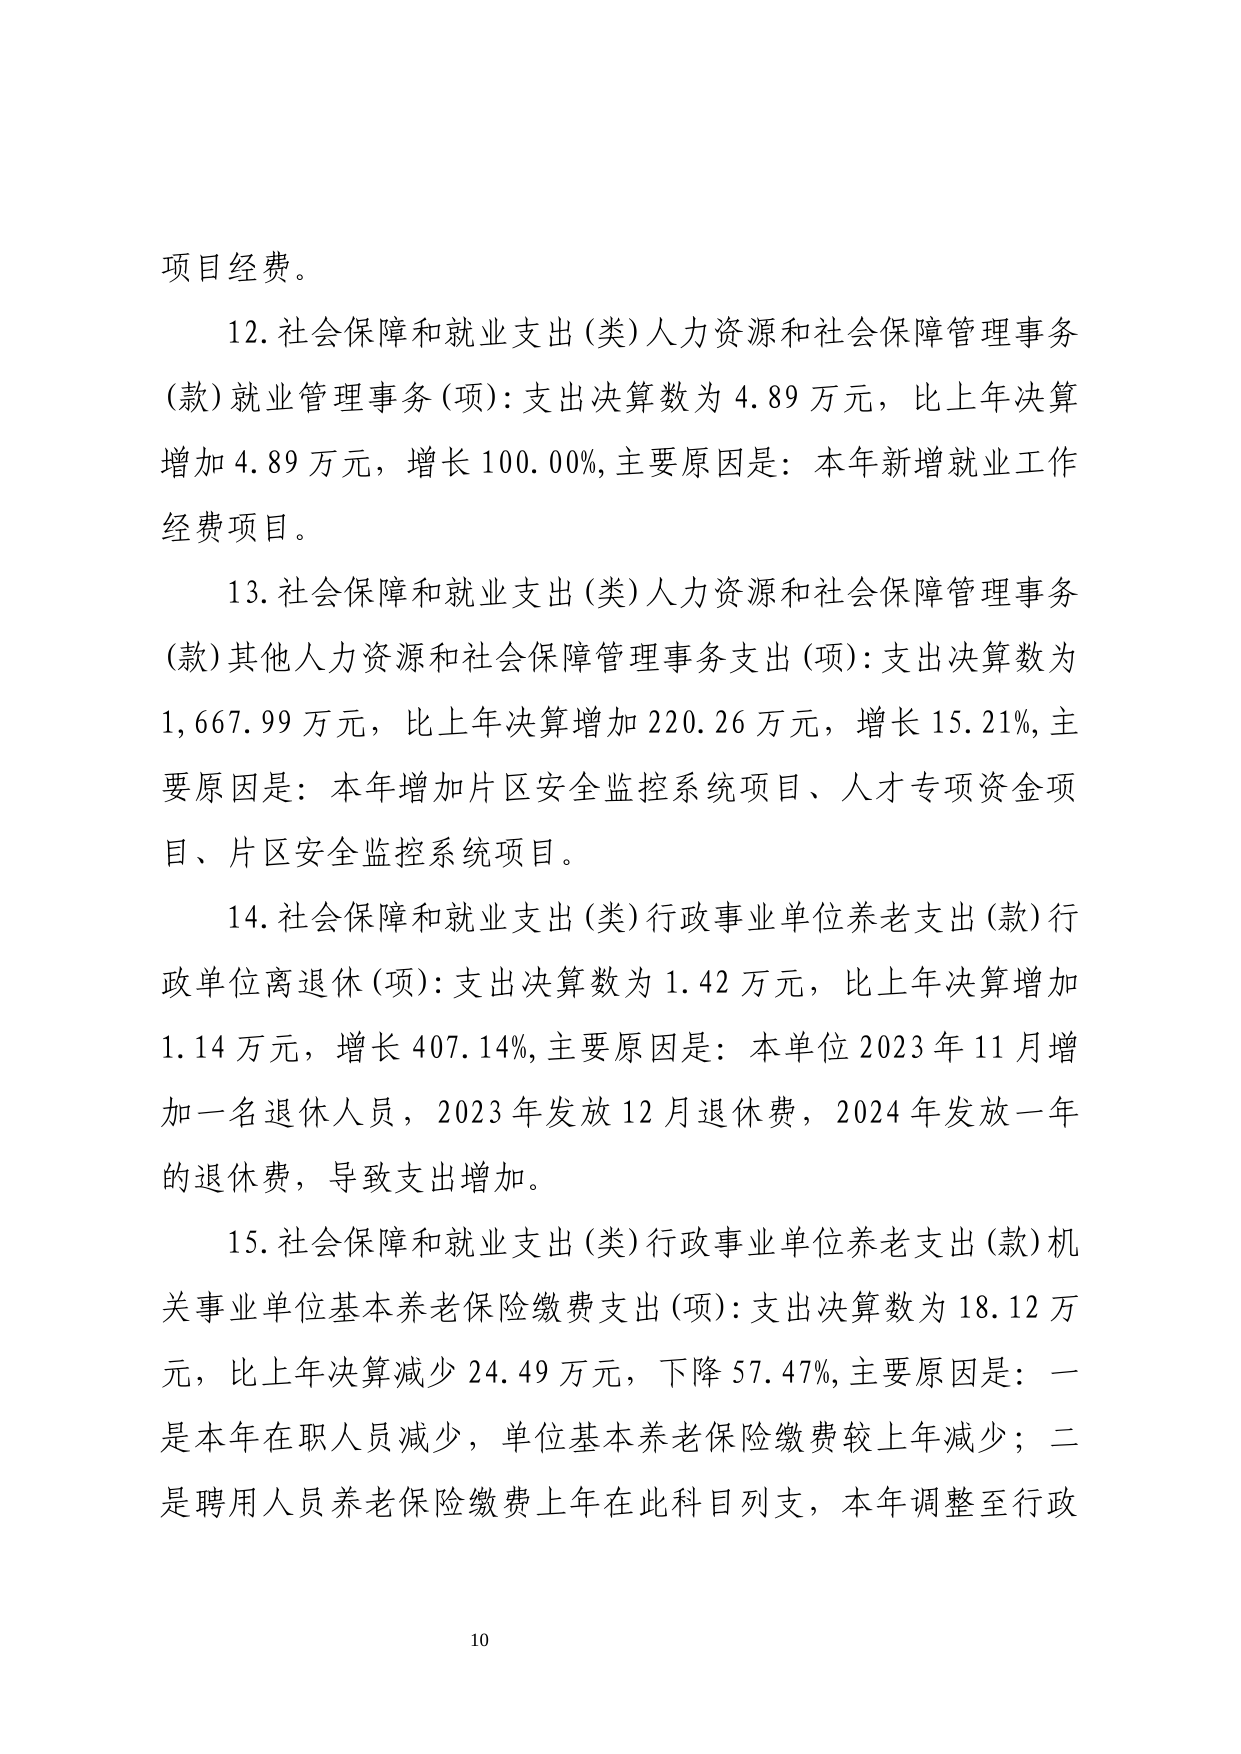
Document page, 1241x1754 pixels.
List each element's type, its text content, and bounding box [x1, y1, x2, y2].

text 12.社会保障和就业支出(类)人力资源和社会保障管理事务(款)就业管理事务(项):支出决算数为4.89万元，比上年决算增加4.89万元，增长100.00%,主要原因是：本年新增就业工作经费项目。 [159, 298, 1081, 558]
text 13.社会保障和就业支出(类)人力资源和社会保障管理事务(款)其他人力资源和社会保障管理事务支出(项):支出决算数为1,667.99万元，比上年决算增加220.26万元，增长15.21%,主要原因是：本年增加片区安全监控系统项目、人才专项资金项目、片区安全监控系统项目。 [159, 558, 1081, 883]
text 14.社会保障和就业支出(类)行政事业单位养老支出(款)行政单位离退休(项):支出决算数为1.42万元，比上年决算增加1.14万元，增长407.14%,主要原因是：本单位2023年11月增加一名退休人员，2023年发放12月退休费，2024年发放一年的退休费，导致支出增加。 [159, 883, 1081, 1208]
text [159, 1208, 1081, 1533]
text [159, 233, 1081, 298]
